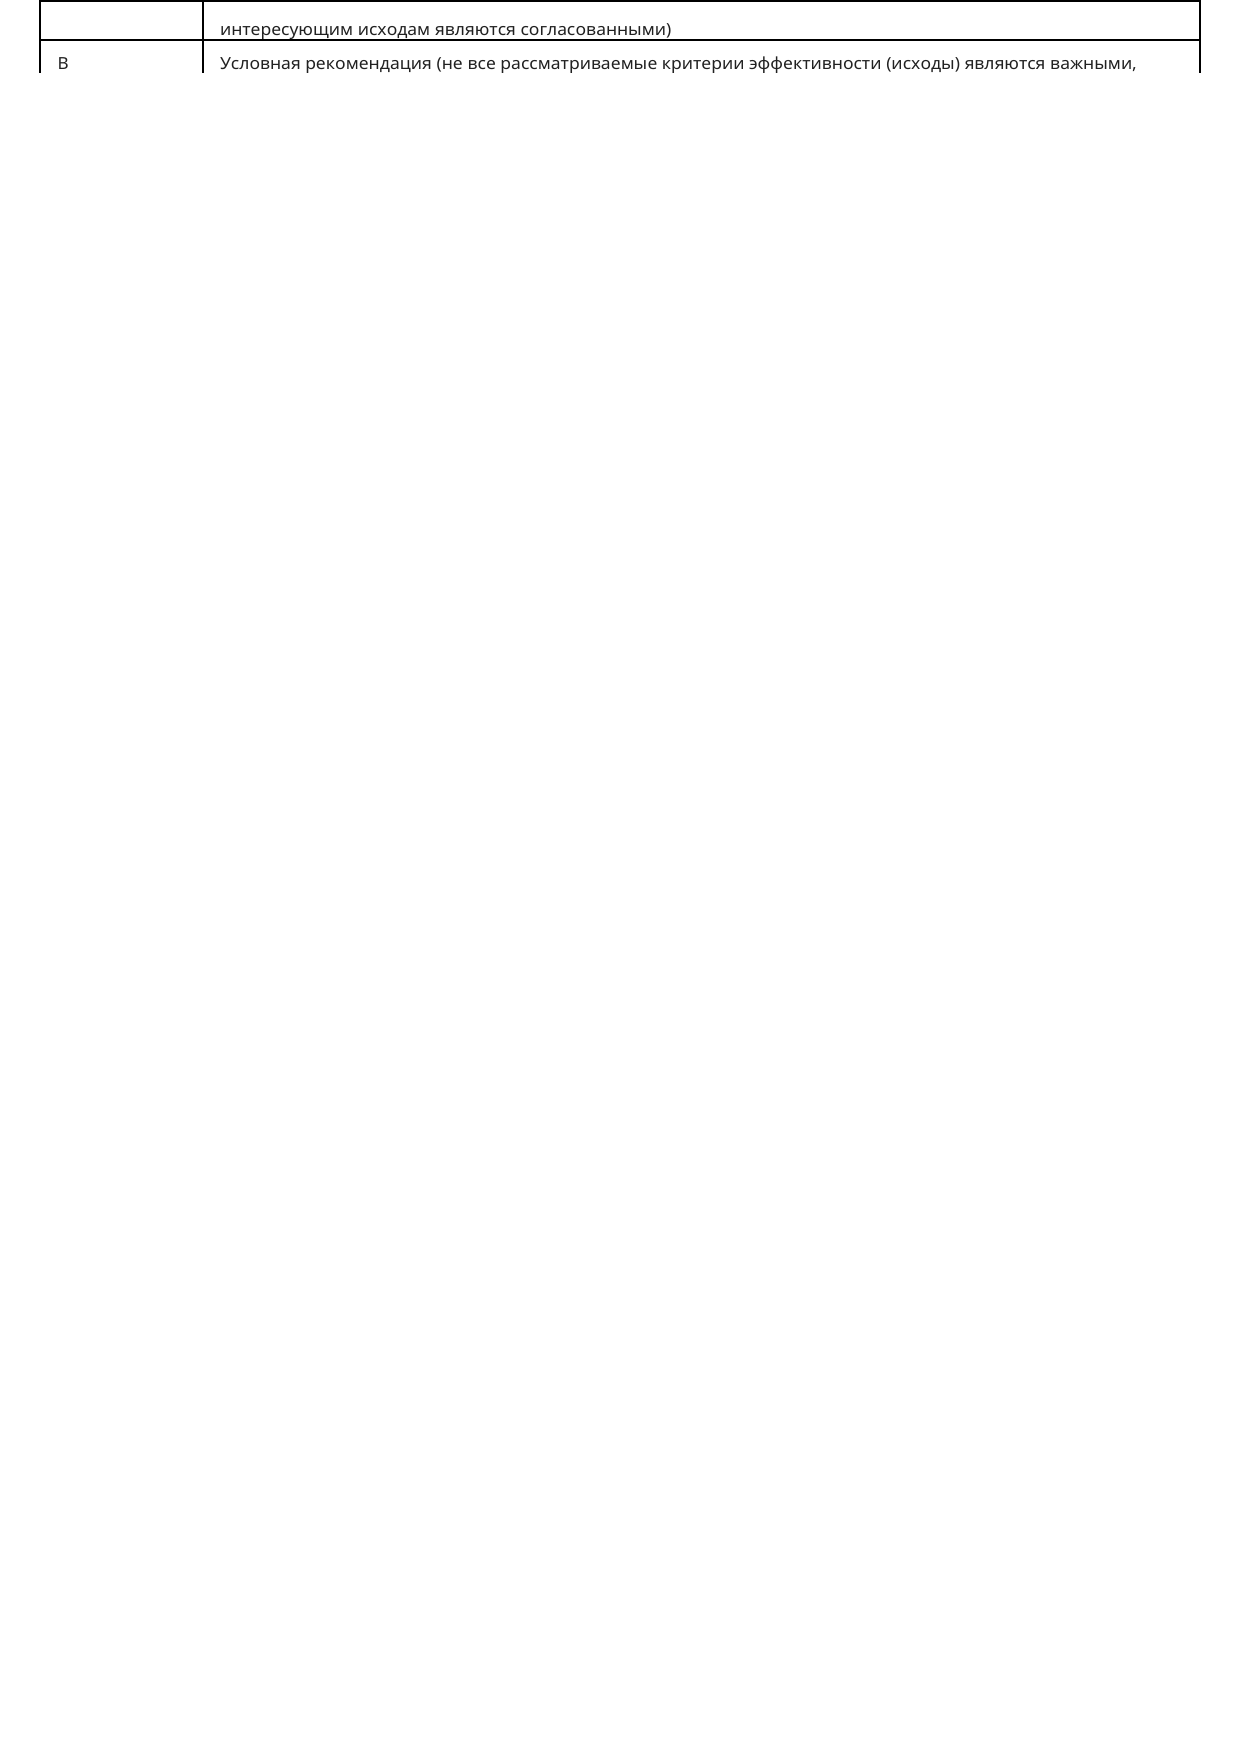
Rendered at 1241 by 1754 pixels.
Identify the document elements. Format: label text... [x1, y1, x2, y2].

table_cell B [41, 41, 202, 73]
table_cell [204, 2, 1199, 39]
table_cell Условная рекомендация (не все рассматриваемые критерии эффективности (исходы) являются важными, [204, 41, 1199, 73]
table_cell A [41, 2, 202, 39]
